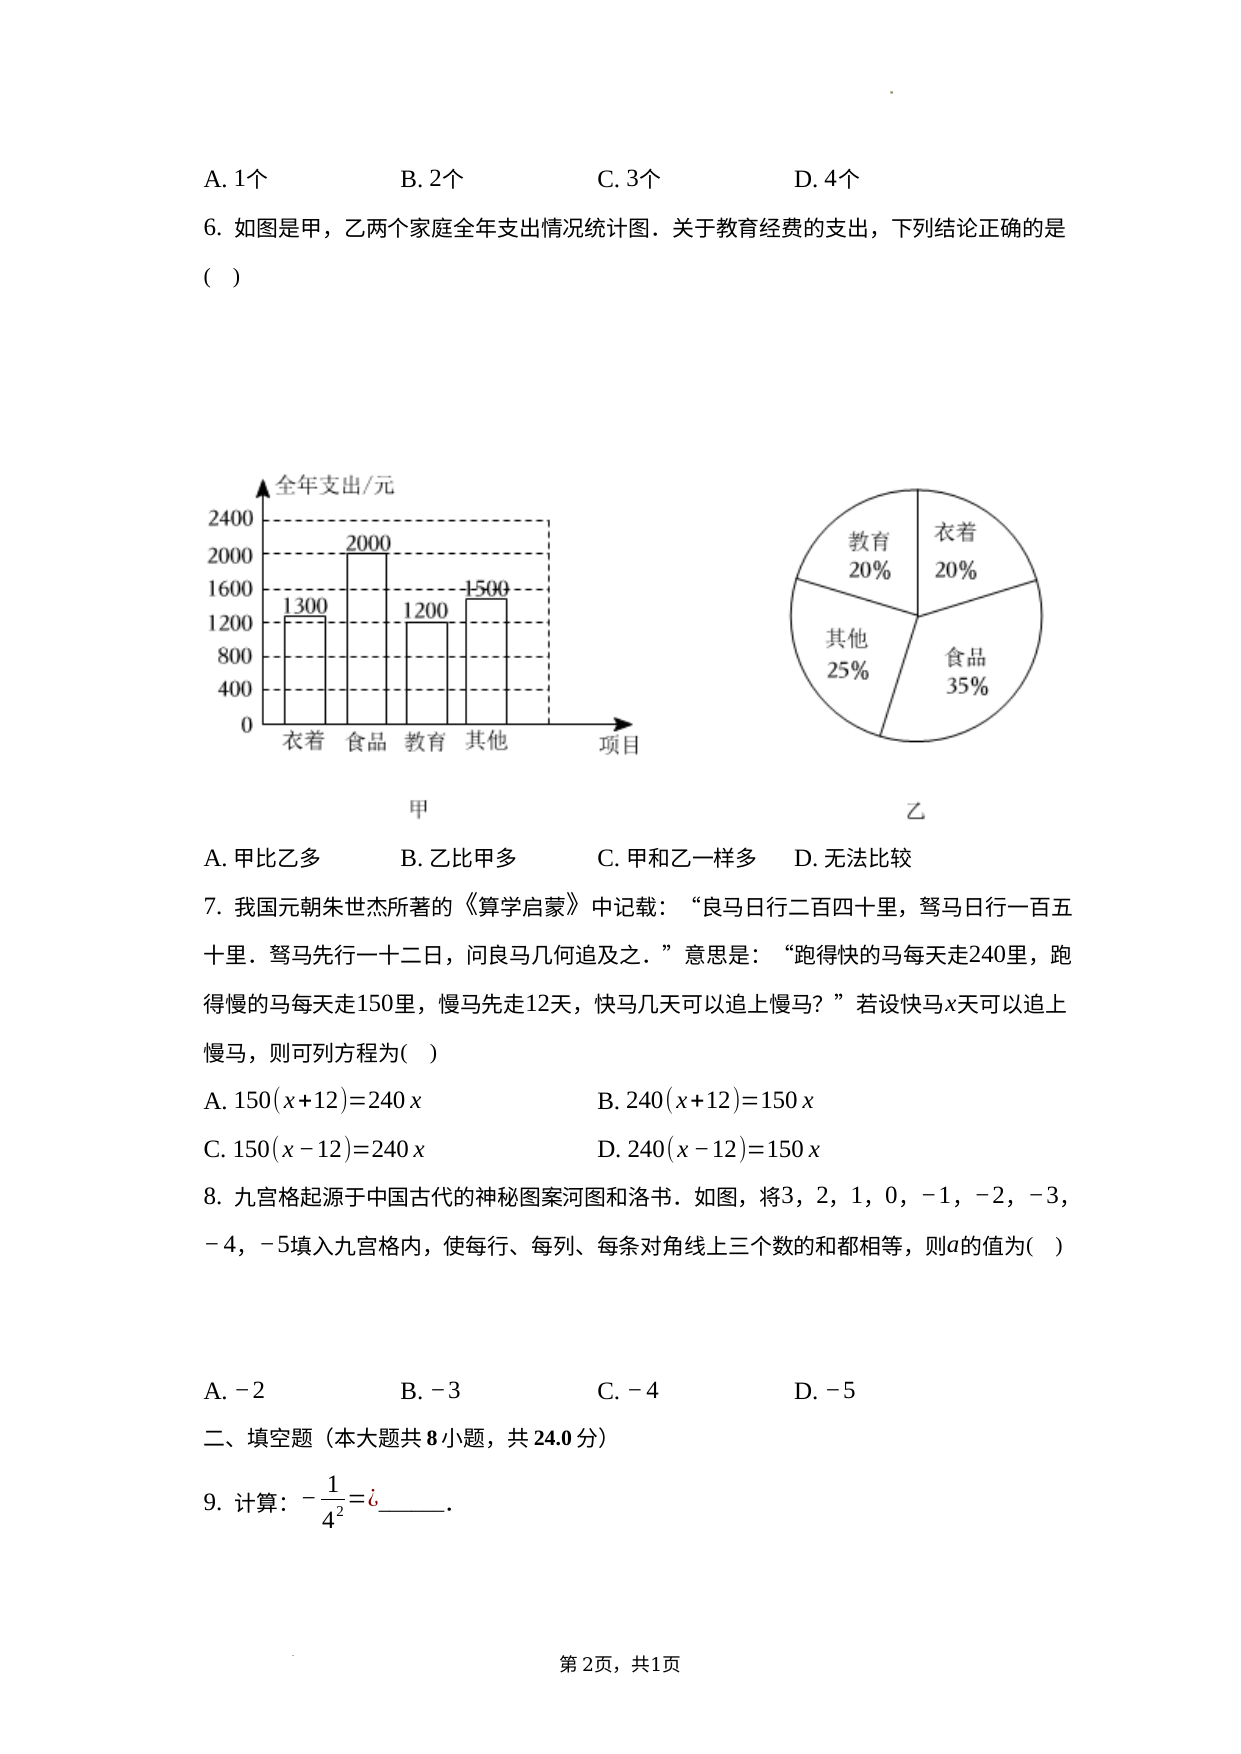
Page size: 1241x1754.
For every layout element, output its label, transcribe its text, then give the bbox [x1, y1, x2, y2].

list 二、填空题（本大题共8小题，共24.0分） [203, 1421, 1081, 1453]
list 7. 我国元朝朱世杰所著的算学启蒙中记载：“良马日行二百四十里，驽马日行一百五十里．驽马先行一十二日，问良马几何追及之．”意思是：“跑得快的马每天走里，跑得慢的马每天走里，慢马先走天，快马几天可以追上慢马？”若设快马天可以追上慢马，则可列方程为( ) [203, 889, 1081, 1068]
picture [203, 470, 1047, 824]
list A. B. C. D. [203, 1084, 1081, 1165]
list A. 甲比乙多 B. 乙比甲多 C. 甲和乙一样多 D. 无法比较 [203, 841, 1081, 873]
list A. B. C. D. [203, 1374, 1081, 1407]
list 9. 计算：______． [203, 1469, 1081, 1534]
list 8. 九宫格起源于中国古代的神秘图案河图和洛书．如图，将，，，，，，，，填入九宫格内，使每行、每列、每条对角线上三个数的和都相等，则的值为( ) [203, 1179, 1081, 1261]
list A. 个 B. 个 C. 个 D. 个 [203, 162, 1081, 194]
